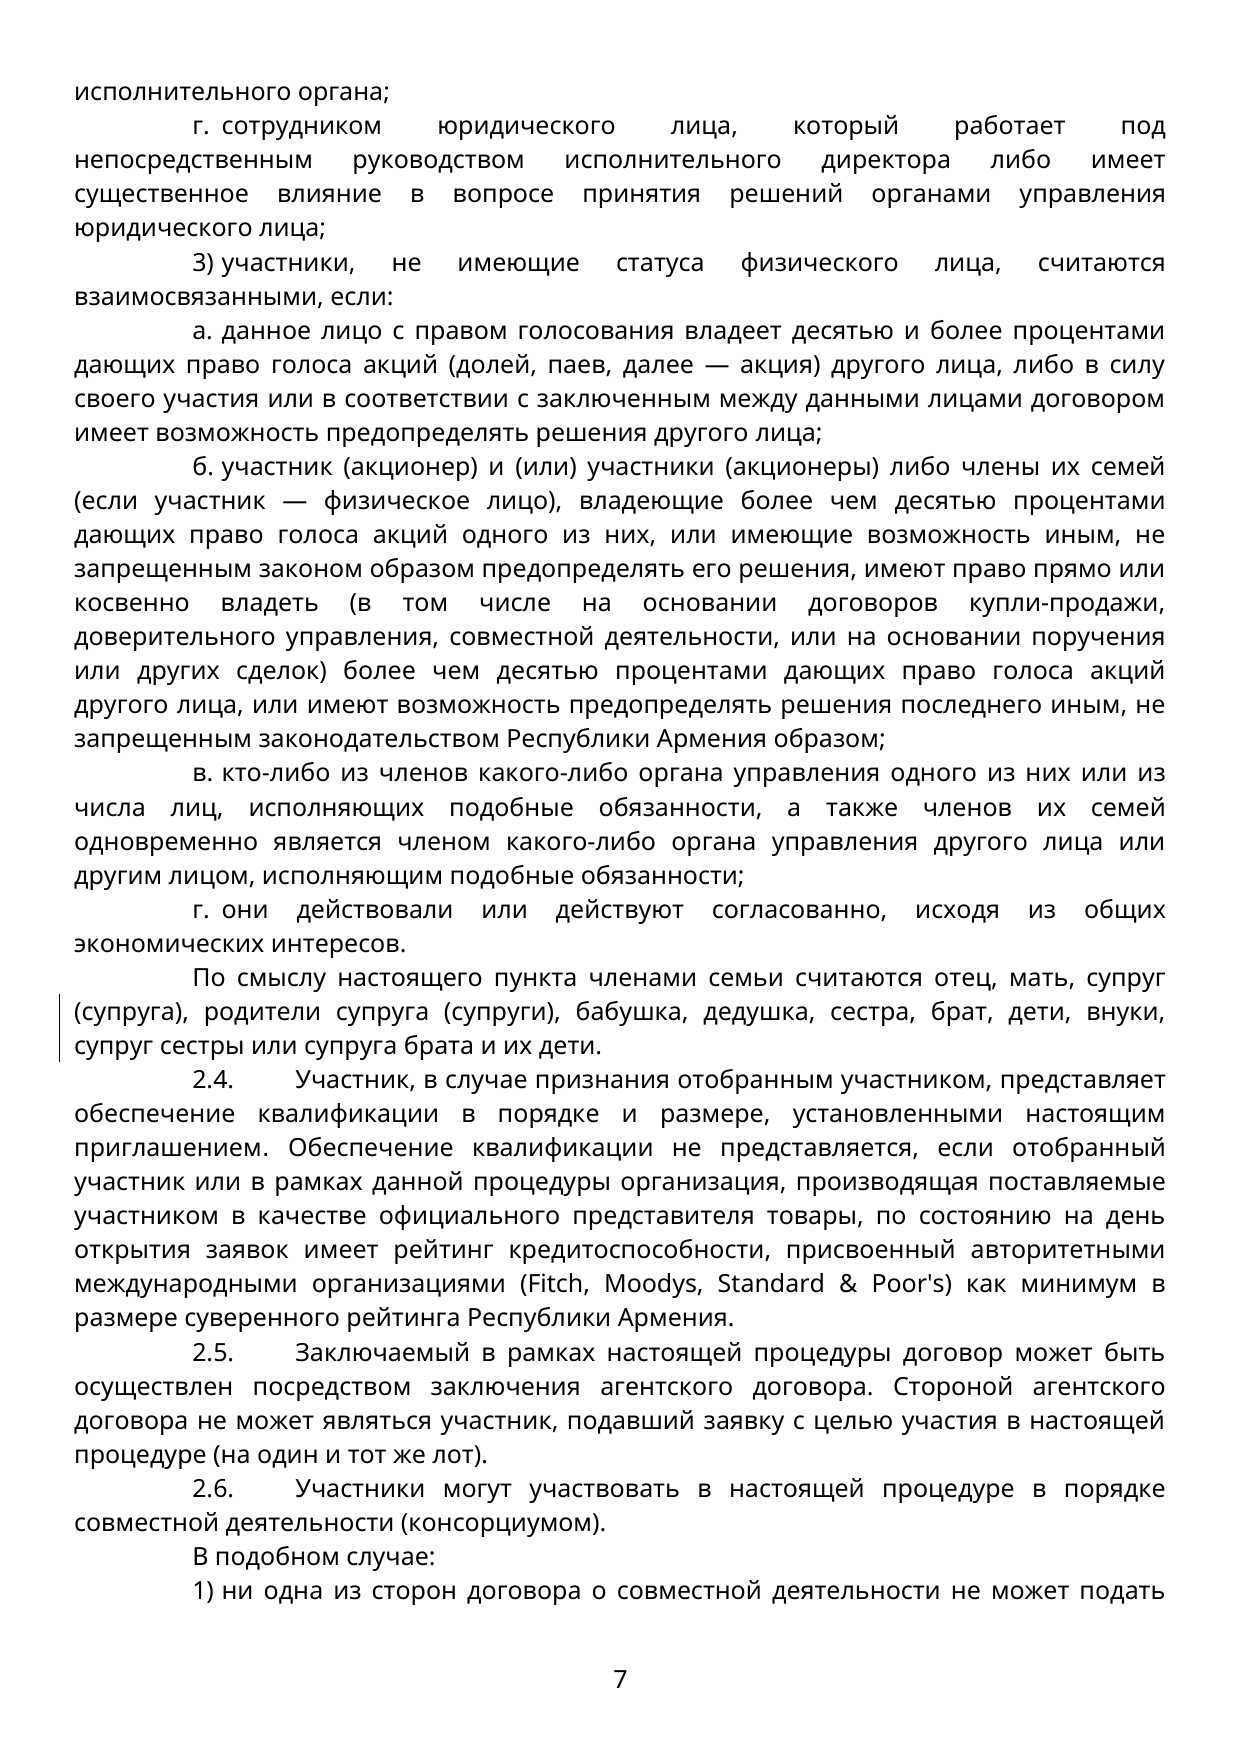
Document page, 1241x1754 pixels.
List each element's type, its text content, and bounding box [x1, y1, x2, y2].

text в. кто-либо из членов какого-либо органа управления одного из них или из числа лиц, исполняющих подобные обязанности, а также членов их семей одновременно является членом какого-либо органа управления другого лица или другим лицом, исполняющим подобные обязанности; [74, 755, 1167, 891]
text г. они действовали или действуют согласованно, исходя из общих экономических интересов. [74, 891, 1167, 959]
text 2.6. Участники могут участвовать в настоящей процедуре в порядке совместной деятельности (консорциумом). [74, 1470, 1167, 1538]
text б. участник (акционер) и (или) участники (акционеры) либо члены их семей (если участник — физическое лицо), владеющие более чем десятью процентами дающих право голоса акций одного из них, или имеющие возможность иным, не запрещенным законом образом предопределять его решения, имеют право прямо или косвенно владеть (в том числе на основании договоров купли-продажи, доверительного управления, совместной деятельности, или на основании поручения или других сделок) более чем десятью процентами дающих право голоса акций другого лица, или имеют возможность предопределять решения последнего иным, не запрещенным законодательством Республики Армения образом; [74, 448, 1167, 755]
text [74, 74, 1167, 108]
text По смыслу настоящего пункта членами семьи считаются отец, мать, супруг (супруга), родители супруга (супруги), бабушка, дедушка, сестра, брат, дети, внуки,супруг сестры или супруга брата и их дети. [74, 959, 1167, 1062]
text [74, 1573, 1167, 1607]
text В подобном случае: [74, 1538, 1167, 1573]
text а. данное лицо с правом голосования владеет десятью и более процентами дающих право голоса акций (долей, паев, далее — акция) другого лица, либо в силу своего участия или в соответствии с заключенным между данными лицами договором имеет возможность предопределять решения другого лица; [74, 312, 1167, 448]
text 2.4. Участник, в случае признания отобранным участником, представляет обеспечение квалификации в порядке и размере, установленными настоящим приглашением. Обеспечение квалификации не представляется, если отобранный участник или в рамках данной процедуры организация, производящая поставляемые участником в качестве официального представителя товары, по состоянию на день открытия заявок имеет рейтинг кредитоспособности, присвоенный авторитетными международными организациями (Fitch, Moodys, Standard & Poor's) как минимум в размере суверенного рейтинга Республики Армения. [74, 1062, 1167, 1334]
text 3) участники, не имеющие статуса физического лица, считаются взаимосвязанными, если: [74, 244, 1167, 312]
text 2.5. Заключаемый в рамках настоящей процедуры договор может быть осуществлен посредством заключения агентского договора. Стороной агентского договора не может являться участник, подавший заявку с целью участия в настоящей процедуре (на один и тот же лот). [74, 1334, 1167, 1470]
text г. сотрудником юридического лица, который работает под непосредственным руководством исполнительного директора либо имеет существенное влияние в вопросе принятия решений органами управления юридического лица; [74, 108, 1167, 244]
